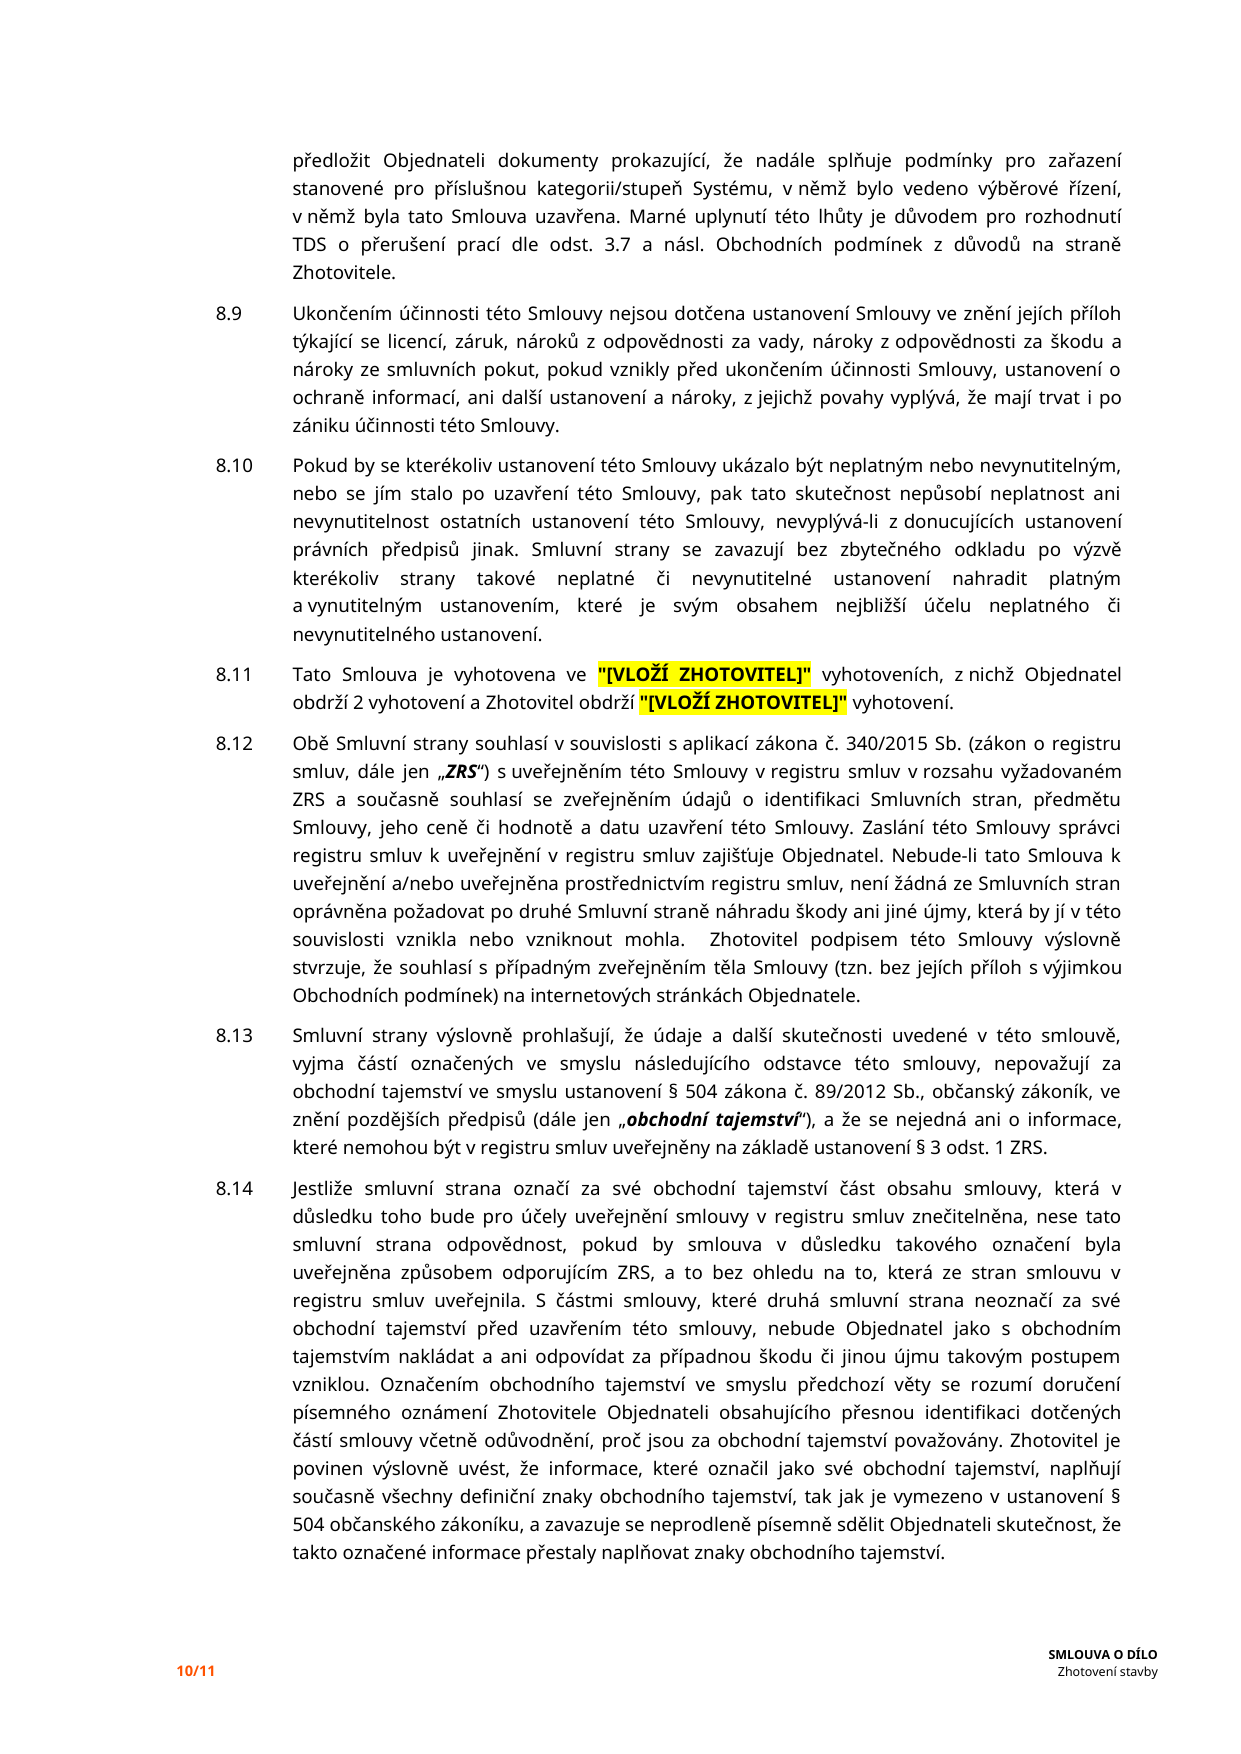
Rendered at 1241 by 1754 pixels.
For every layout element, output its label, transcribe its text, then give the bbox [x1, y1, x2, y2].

text Jestliže smluvní strana označí za své obchodní tajemství část obsahu smlouvy, která v důsledku toho bude pro účely uveřejnění smlouvy v registru smluv znečitelněna, nese tato smluvní strana odpovědnost, pokud by smlouva v důsledku takového označení byla uveřejněna způsobem odporujícím ZRS, a to bez ohledu na to, která ze stran smlouvu v registru smluv uveřejnila. S částmi smlouvy, které druhá smluvní strana neoznačí za své obchodní tajemství před uzavřením této smlouvy, nebude Objednatel jako s obchodním tajemstvím nakládat a ani odpovídat za případnou škodu či jinou újmu takovým postupem vzniklou. Označením obchodního tajemství ve smyslu předchozí věty se rozumí doručení písemného oznámení Zhotovitele Objednateli obsahujícího přesnou identifikaci dotčených částí smlouvy včetně odůvodnění, proč jsou za obchodní tajemství považovány. Zhotovitel je povinen výslovně uvést, že informace, které označil jako své obchodní tajemství, naplňují současně všechny definiční znaky obchodního tajemství, tak jak je vymezeno v ustanovení § 504 občanského zákoníku, a zavazuje se neprodleně písemně sdělit Objednateli skutečnost, že takto označené informace přestaly naplňovat znaky obchodního tajemství. [216, 1175, 1122, 1565]
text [216, 147, 1122, 285]
text Ukončením účinnosti této Smlouvy nejsou dotčena ustanovení Smlouvy ve znění jejích příloh týkající se licencí, záruk, nároků z odpovědnosti za vady, nároky z odpovědnosti za škodu a nároky ze smluvních pokut, pokud vznikly před ukončením účinnosti Smlouvy, ustanovení o ochraně informací, ani další ustanovení a nároky, z jejichž povahy vyplývá, že mají trvat i po zániku účinnosti této Smlouvy. [216, 300, 1122, 438]
text Smluvní strany výslovně prohlašují, že údaje a další skutečnosti uvedené v této smlouvě, vyjma částí označených ve smyslu následujícího odstavce této smlouvy, nepovažují za obchodní tajemství ve smyslu ustanovení § 504 zákona č. 89/2012 Sb., občanský zákoník, ve znění pozdějších předpisů (dále jen „obchodní tajemství“), a že se nejedná ani o informace, které nemohou být v registru smluv uveřejněny na základě ustanovení § 3 odst. 1 ZRS. [216, 1023, 1122, 1160]
text Pokud by se kterékoliv ustanovení této Smlouvy ukázalo být neplatným nebo nevynutitelným, nebo se jím stalo po uzavření této Smlouvy, pak tato skutečnost nepůsobí neplatnost ani nevynutitelnost ostatních ustanovení této Smlouvy, nevyplývá-li z donucujících ustanovení právních předpisů jinak. Smluvní strany se zavazují bez zbytečného odkladu po výzvě kterékoliv strany takové neplatné či nevynutitelné ustanovení nahradit platným a vynutitelným ustanovením, které je svým obsahem nejbližší účelu neplatného či nevynutitelného ustanovení. [216, 453, 1122, 646]
text Tato Smlouva je vyhotovena ve "[VLOŽÍ ZHOTOVITEL]" vyhotoveních, z nichž Objednatel obdrží 2 vyhotovení a Zhotovitel obdrží "[VLOŽÍ ZHOTOVITEL]" vyhotovení. [216, 661, 1122, 715]
text Obě Smluvní strany souhlasí v souvislosti s aplikací zákona č. 340/2015 Sb. (zákon o registru smluv, dále jen „ZRS“) s uveřejněním této Smlouvy v registru smluv v rozsahu vyžadovaném ZRS a současně souhlasí se zveřejněním údajů o identifikaci Smluvních stran, předmětu Smlouvy, jeho ceně či hodnotě a datu uzavření této Smlouvy. Zaslání této Smlouvy správci registru smluv k uveřejnění v registru smluv zajišťuje Objednatel. Nebude-li tato Smlouva k uveřejnění a/nebo uveřejněna prostřednictvím registru smluv, není žádná ze Smluvních stran oprávněna požadovat po druhé Smluvní straně náhradu škody ani jiné újmy, která by jí v této souvislosti vznikla nebo vzniknout mohla. Zhotovitel podpisem této Smlouvy výslovně stvrzuje, že souhlasí s případným zveřejněním těla Smlouvy (tzn. bez jejích příloh s výjimkou Obchodních podmínek) na internetových stránkách Objednatele. [216, 730, 1122, 1008]
